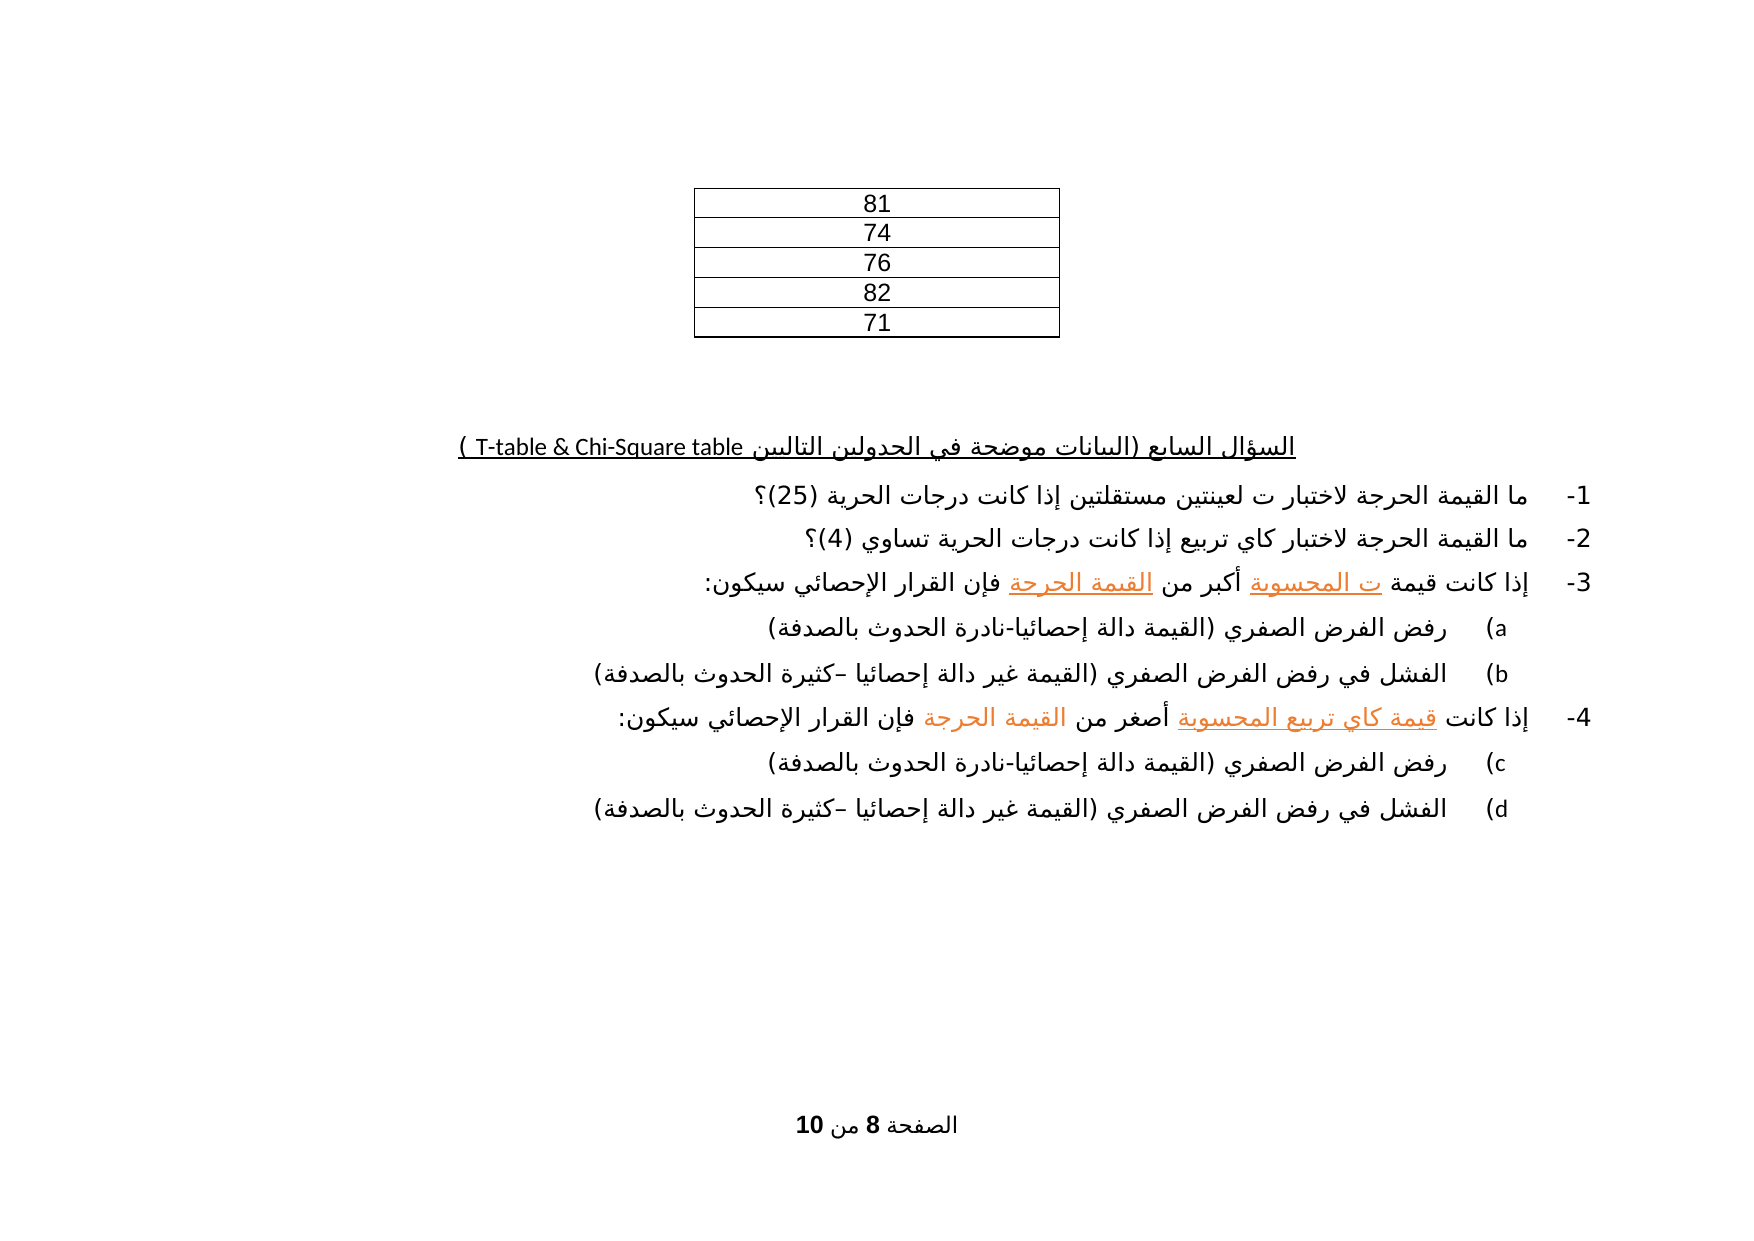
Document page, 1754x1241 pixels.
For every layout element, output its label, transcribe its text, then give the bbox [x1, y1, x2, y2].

table_cell 82 [695, 278, 1059, 307]
table_cell 76 [695, 248, 1059, 277]
list رفض الفرض الصفري (القيمة دالة إحصائيا-نادرة الحدوث بالصدفة) [150, 612, 1485, 643]
list الفشل في رفض الفرض الصفري (القيمة غير دالة إحصائيا –كثيرة الحدوث بالصدفة) [150, 658, 1485, 688]
table_cell 71 [695, 308, 1059, 336]
table_cell 81 [695, 189, 1059, 217]
list ما القيمة الحرجة لاختبار كاي تربيع إذا كانت درجات الحرية تساوي (4)؟ [150, 524, 1566, 554]
list ما القيمة الحرجة لاختبار ت لعينتين مستقلتين إذا كانت درجات الحرية (25)؟ [150, 481, 1566, 510]
table_cell 74 [695, 218, 1059, 247]
text السؤال السابع (البيانات موضحة في الجدولين التاليين T-table & Chi-Square table ) [150, 431, 1604, 462]
list إذا كانت قيمة كاي تربيع المحسوبة أصغر من القيمة الحرجة فإن القرار الإحصائي سيكون: [150, 703, 1566, 733]
list إذا كانت قيمة ت المحسوبة أكبر من القيمة الحرجة فإن القرار الإحصائي سيكون: [150, 568, 1566, 597]
list الفشل في رفض الفرض الصفري (القيمة غير دالة إحصائيا –كثيرة الحدوث بالصدفة) [150, 793, 1485, 823]
list رفض الفرض الصفري (القيمة دالة إحصائيا-نادرة الحدوث بالصدفة) [150, 747, 1485, 778]
